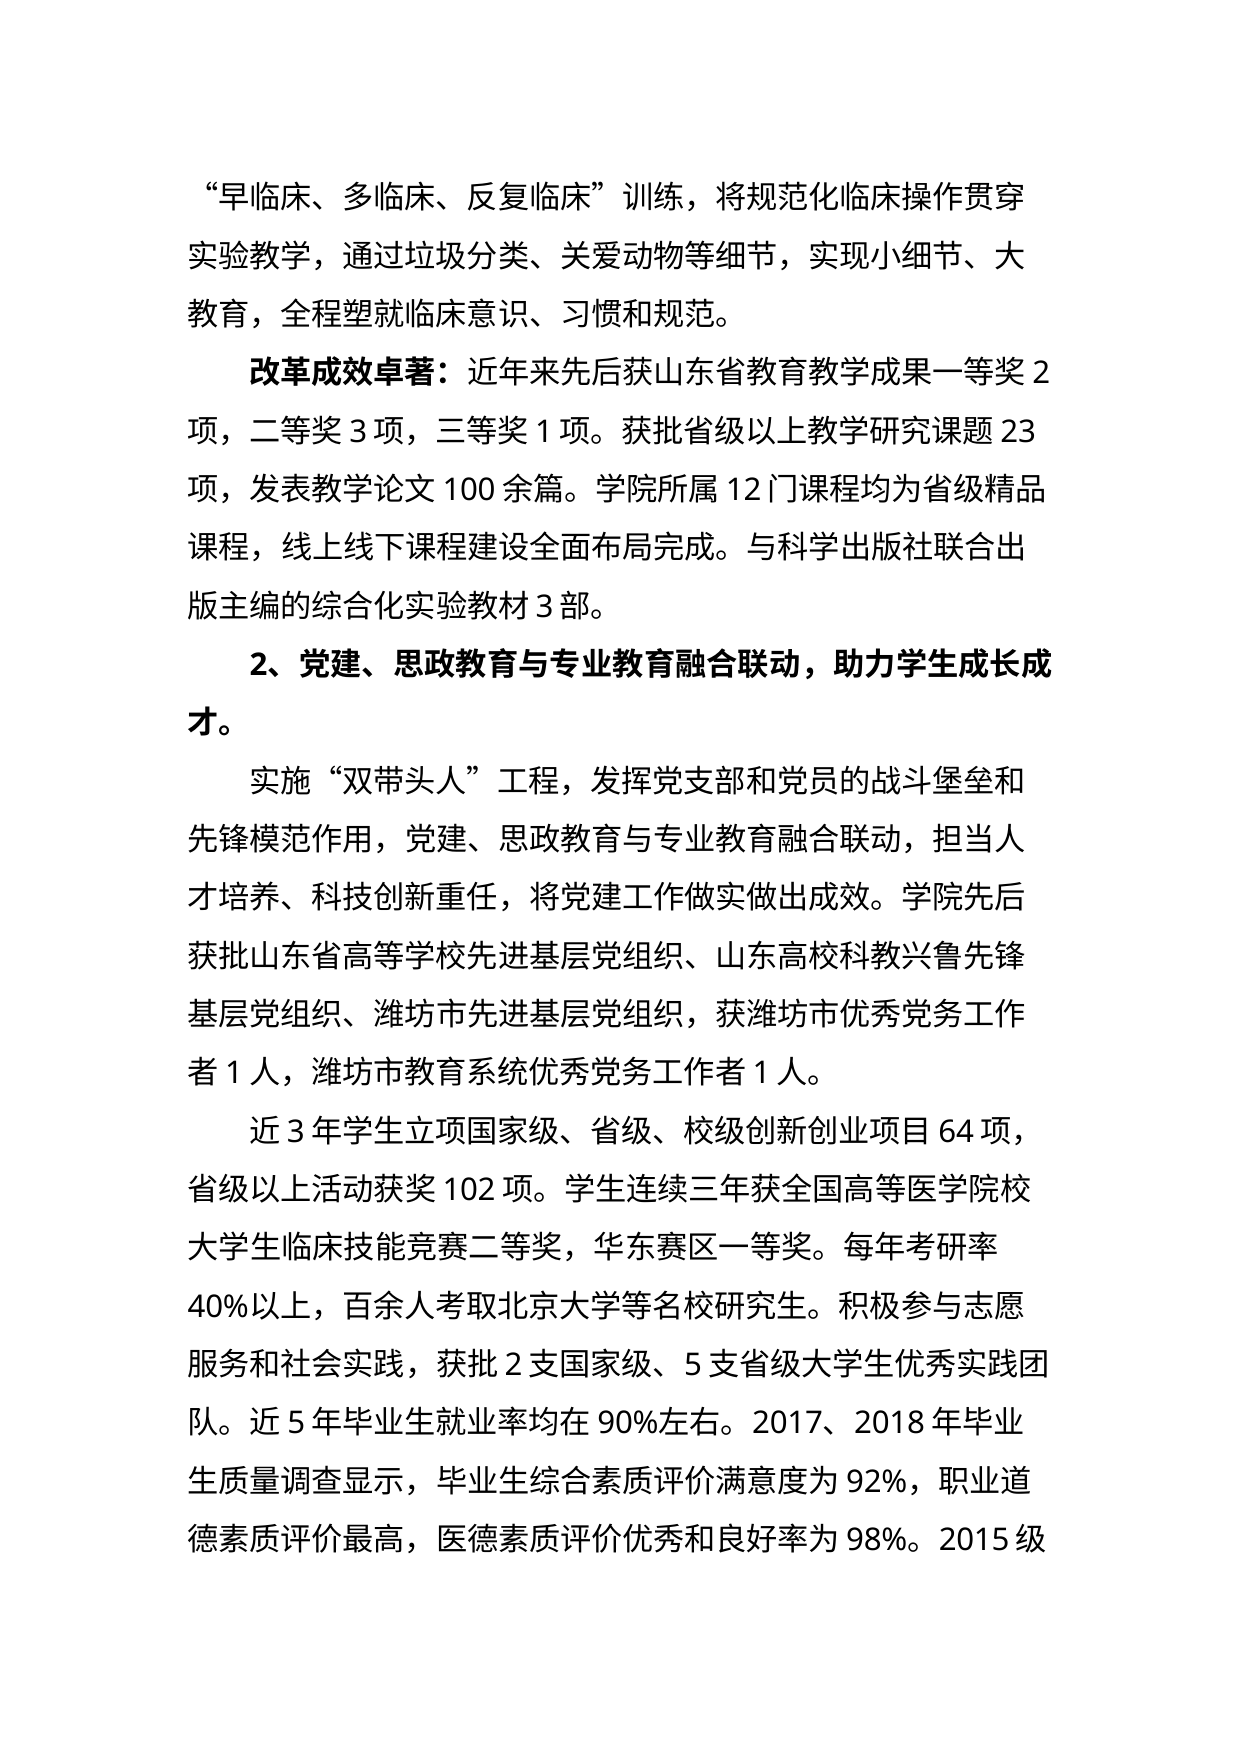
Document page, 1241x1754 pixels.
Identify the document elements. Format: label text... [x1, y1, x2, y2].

text 实施“双带头人”工程，发挥党支部和党员的战斗堡垒和先锋模范作用，党建、思政教育与专业教育融合联动，担当人才培养、科技创新重任，将党建工作做实做出成效。学院先后获批山东省高等学校先进基层党组织、山东高校科教兴鲁先锋基层党组织、潍坊市先进基层党组织，获潍坊市优秀党务工作者1人，潍坊市教育系统优秀党务工作者1人。 [187, 745, 1053, 1095]
text 2、党建、思政教育与专业教育融合联动，助力学生成长成才。 [187, 629, 1053, 745]
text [187, 1095, 1053, 1562]
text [187, 162, 1053, 337]
text 改革成效卓著：近年来先后获山东省教育教学成果一等奖2项，二等奖3项，三等奖1项。获批省级以上教学研究课题23项，发表教学论文100余篇。学院所属12门课程均为省级精品课程，线上线下课程建设全面布局完成。与科学出版社联合出版主编的综合化实验教材3部。 [187, 337, 1053, 629]
